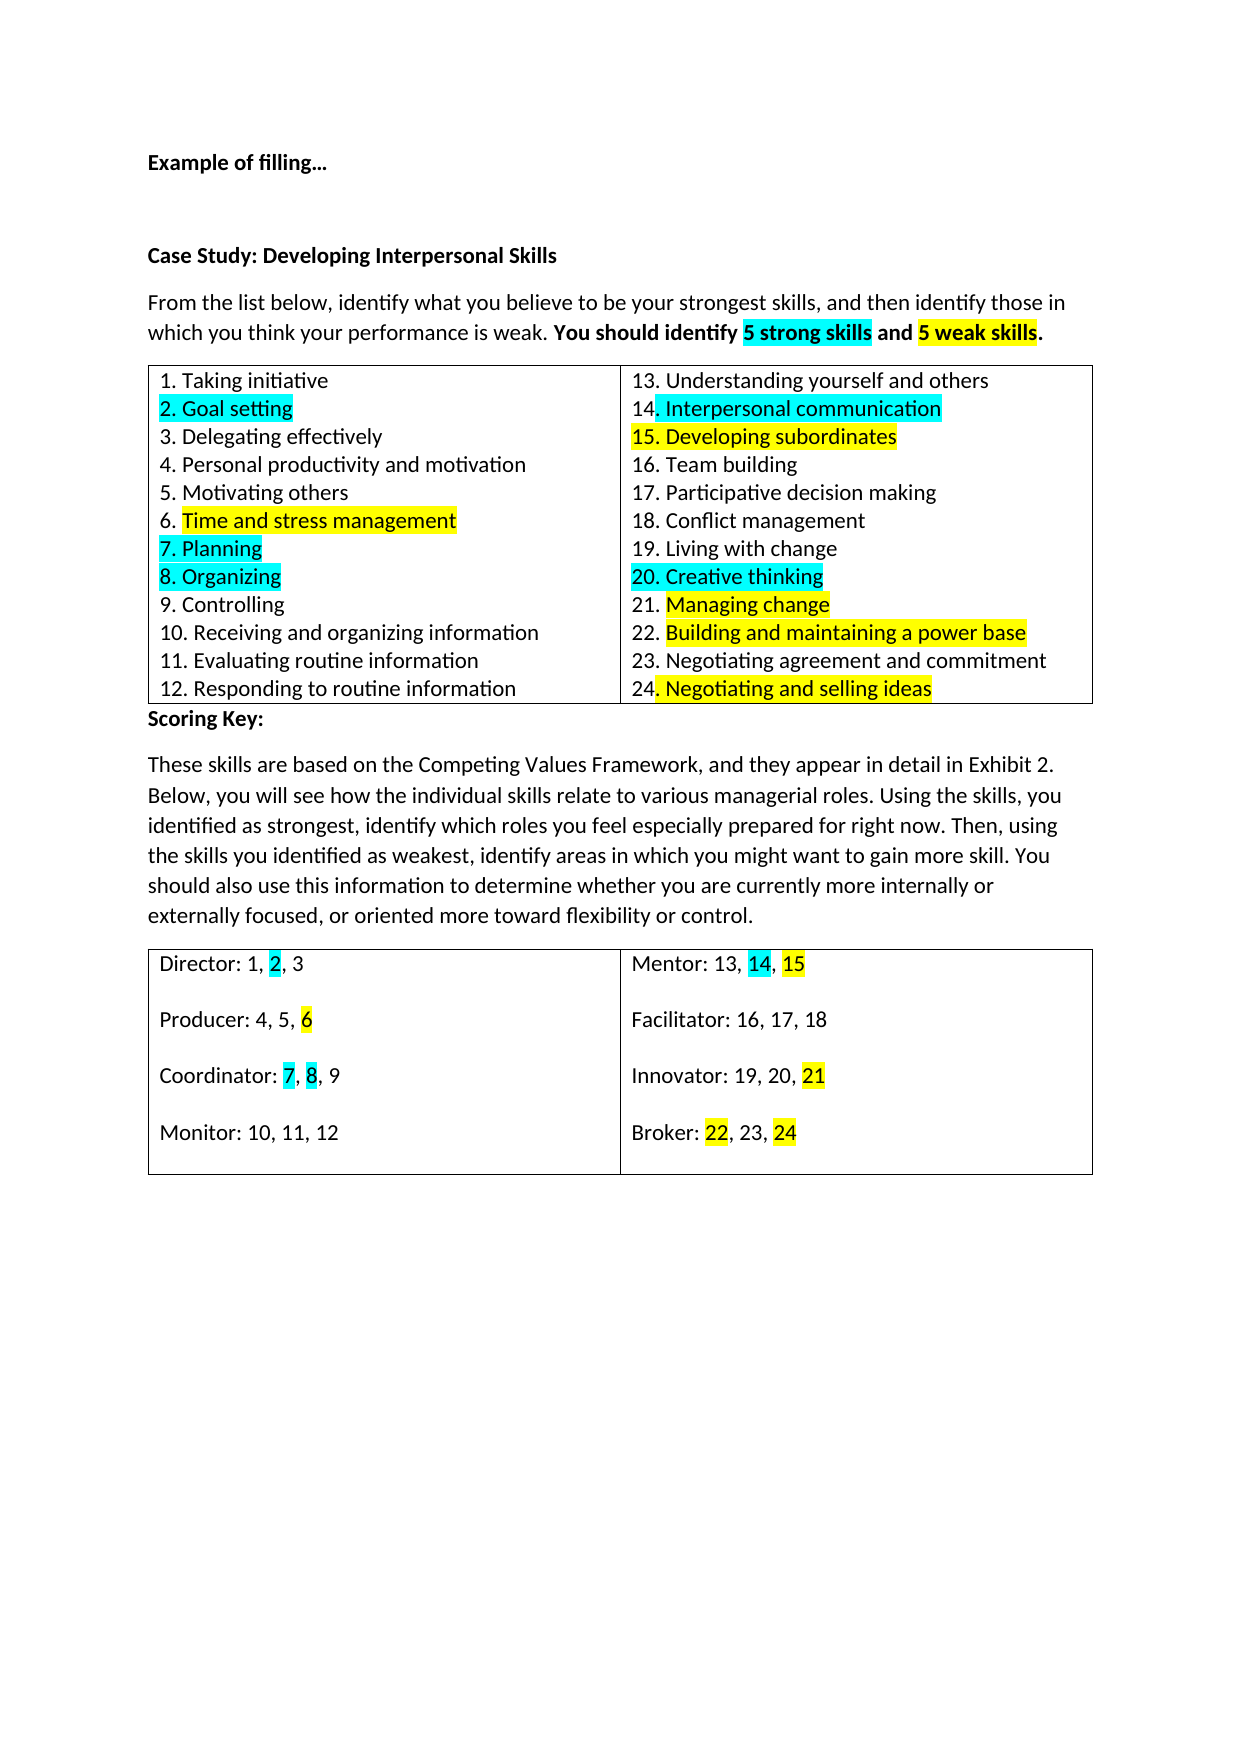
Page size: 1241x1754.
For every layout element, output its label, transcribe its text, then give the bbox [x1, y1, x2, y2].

text Case Study: Developing Interpersonal Skills [148, 241, 1093, 269]
table_header Mentor: 13, 14, 15 Facilitator: 16, 17, 18 Innovator: 19, 20, 21 Broker: 22, 23, 24 [621, 950, 1092, 1174]
table_header Director: 1, 2, 3 Producer: 4, 5, 6 Coordinator: 7, 8, 9 Monitor: 10, 11, 12 [149, 950, 620, 1174]
text Scoring Key: [148, 704, 1093, 732]
table_header 13. Understanding yourself and others 14. Interpersonal communication 15. Developing subordinates 16. Team building 17. Participative decision making 18. Conflict management 19. Living with change 20. Creative thinking 21. Managing change 22. Building and maintaining a power base 23. Negotiating agreement and commitment 24. Negotiating and selling ideas [621, 366, 1092, 703]
table_header 1. Taking initiative 2. Goal setting 3. Delegating effectively 4. Personal productivity and motivation 5. Motivating others 6. Time and stress management 7. Planning 8. Organizing 9. Controlling 10. Receiving and organizing information 11. Evaluating routine information 12. Responding to routine information [149, 366, 620, 703]
text These skills are based on the Competing Values Framework, and they appear in detail in Exhibit 2. Below, you will see how the individual skills relate to various managerial roles. Using the skills, you identified as strongest, identify which roles you feel especially prepared for right now. Then, using the skills you identified as weakest, identify areas in which you might want to gain more skill. You should also use this information to determine whether you are currently more internally or externally focused, or oriented more toward flexibility or control. [148, 751, 1093, 929]
text From the list below, identify what you believe to be your strongest skills, and then identify those in which you think your performance is weak. You should identify 5 strong skills and 5 weak skills. [148, 288, 1093, 346]
text Example of filling… [148, 148, 1093, 176]
